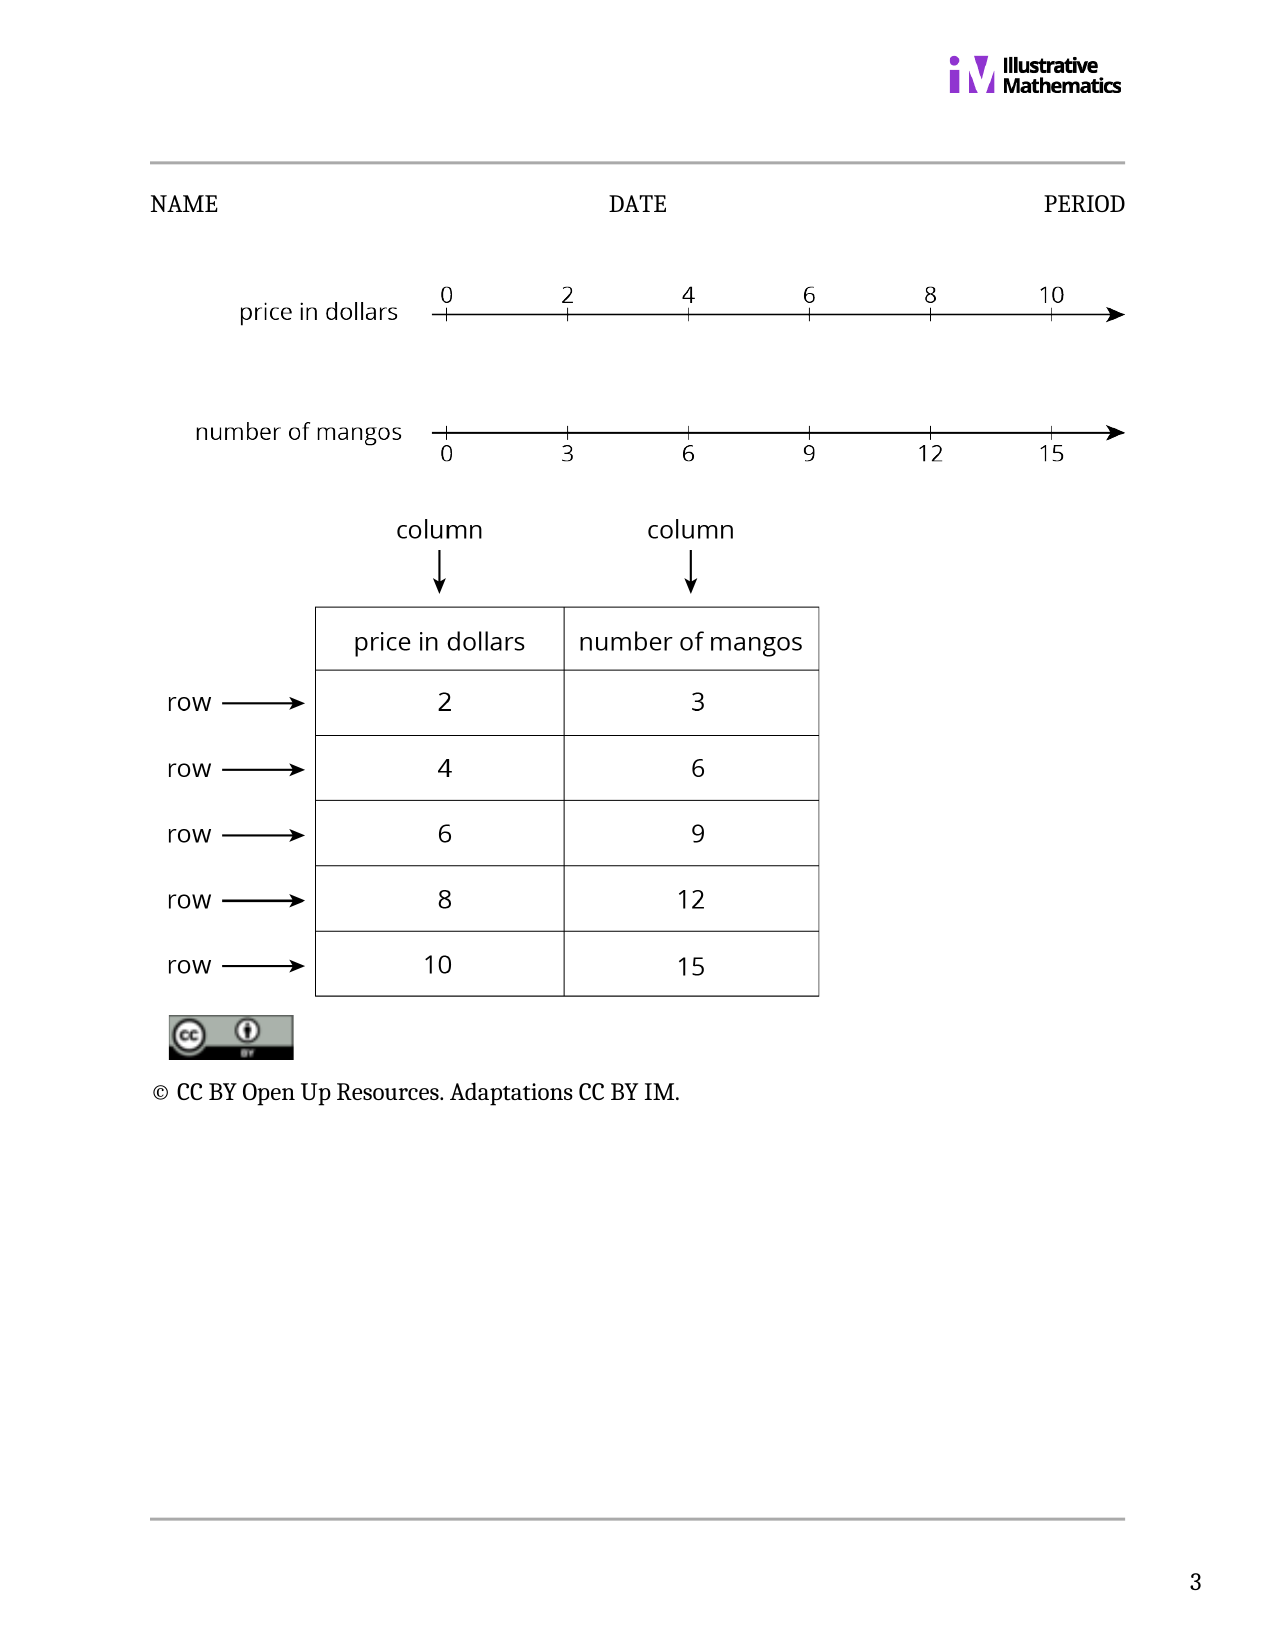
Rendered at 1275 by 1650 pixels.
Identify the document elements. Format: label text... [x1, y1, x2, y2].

picture [168, 519, 820, 997]
text © CC BY Open Up Resources. Adaptations CC BY IM. [150, 1078, 1125, 1107]
picture [168, 1015, 294, 1060]
picture [949, 55, 1121, 93]
picture [168, 247, 1144, 501]
